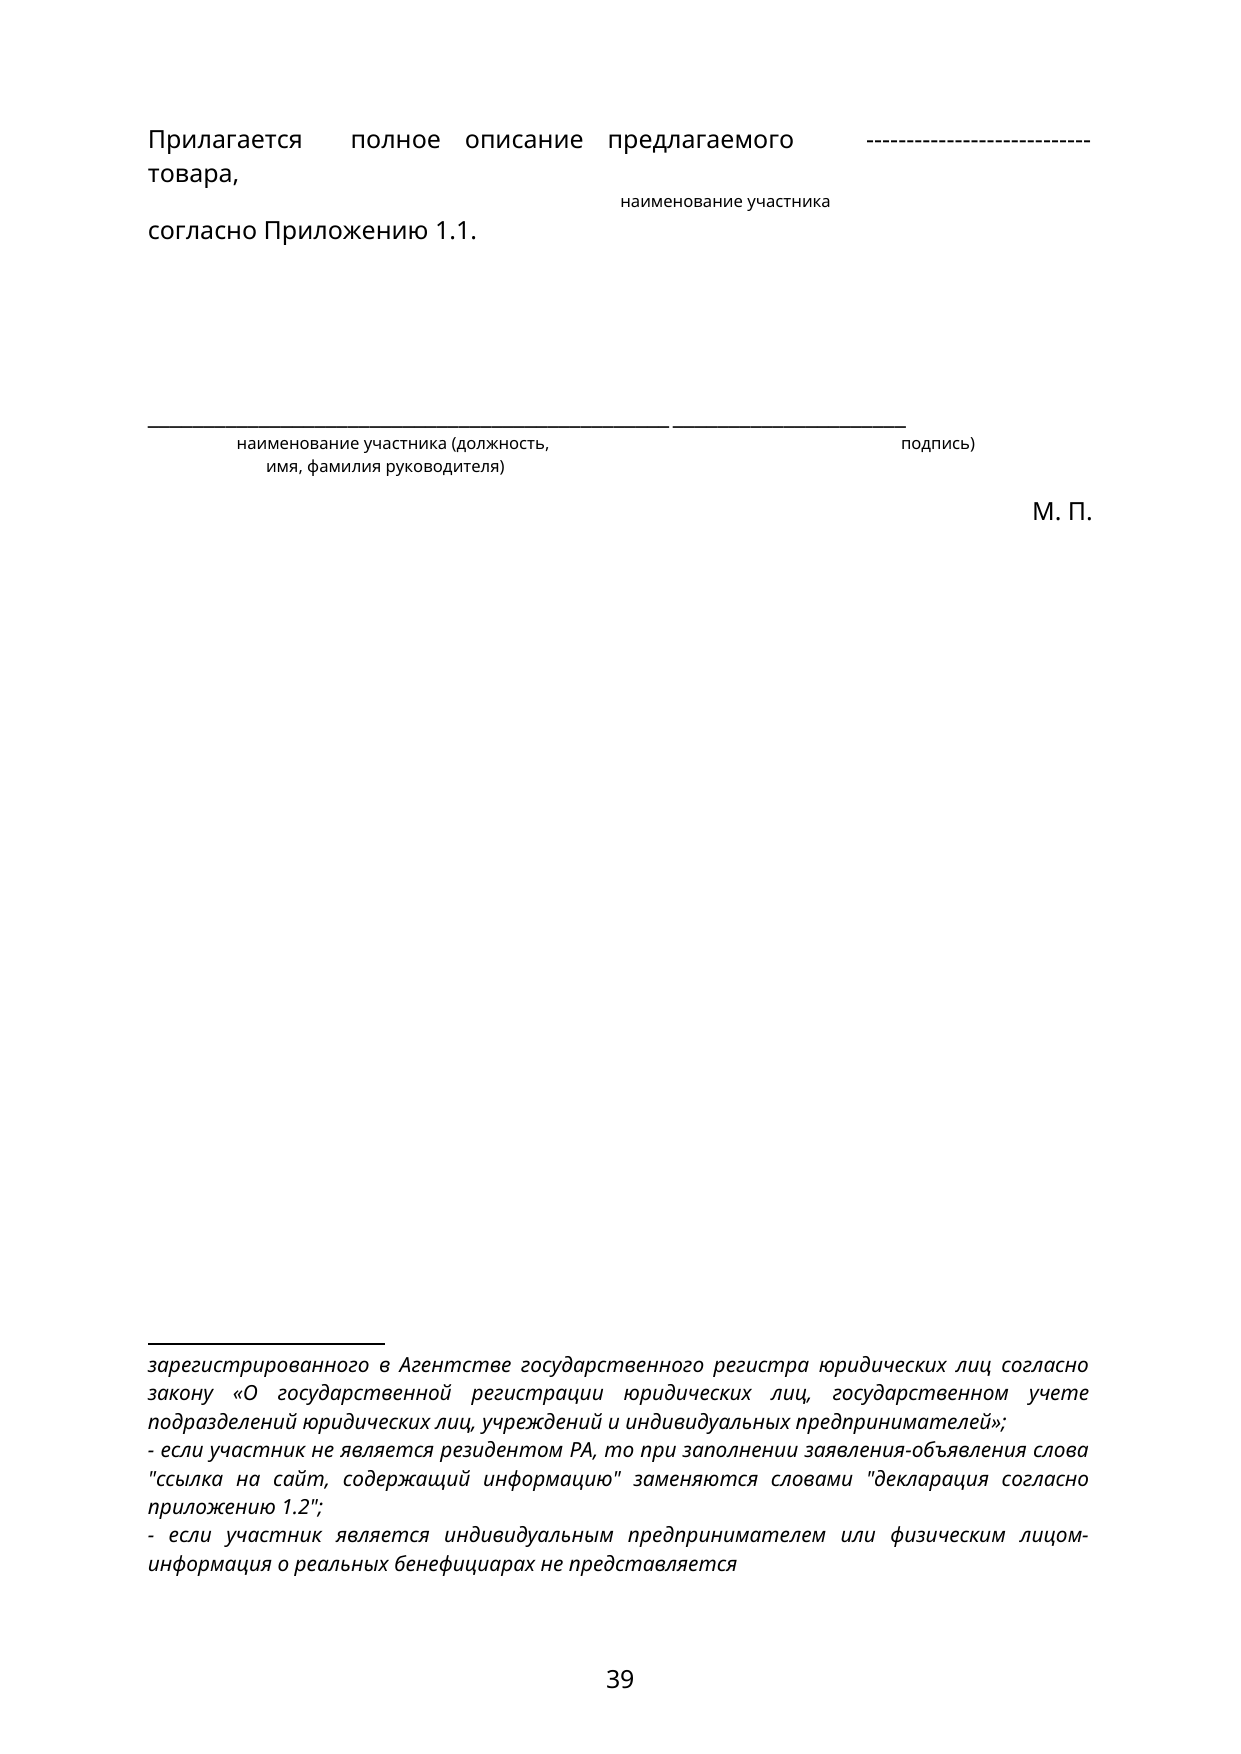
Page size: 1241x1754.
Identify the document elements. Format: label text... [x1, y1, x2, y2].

text имя, фамилия руководителя) [266, 454, 1092, 477]
text Прилагается полное описание предлагаемого ---------------------------- товара, [148, 122, 1092, 190]
text наименование участника (должность, подпись) [236, 432, 1092, 454]
text наименование участника [148, 190, 1092, 213]
text М. П. [148, 494, 1092, 528]
text _______________________________________________ _____________________ [148, 398, 1092, 432]
text согласно Приложению 1.1. [148, 213, 1092, 247]
